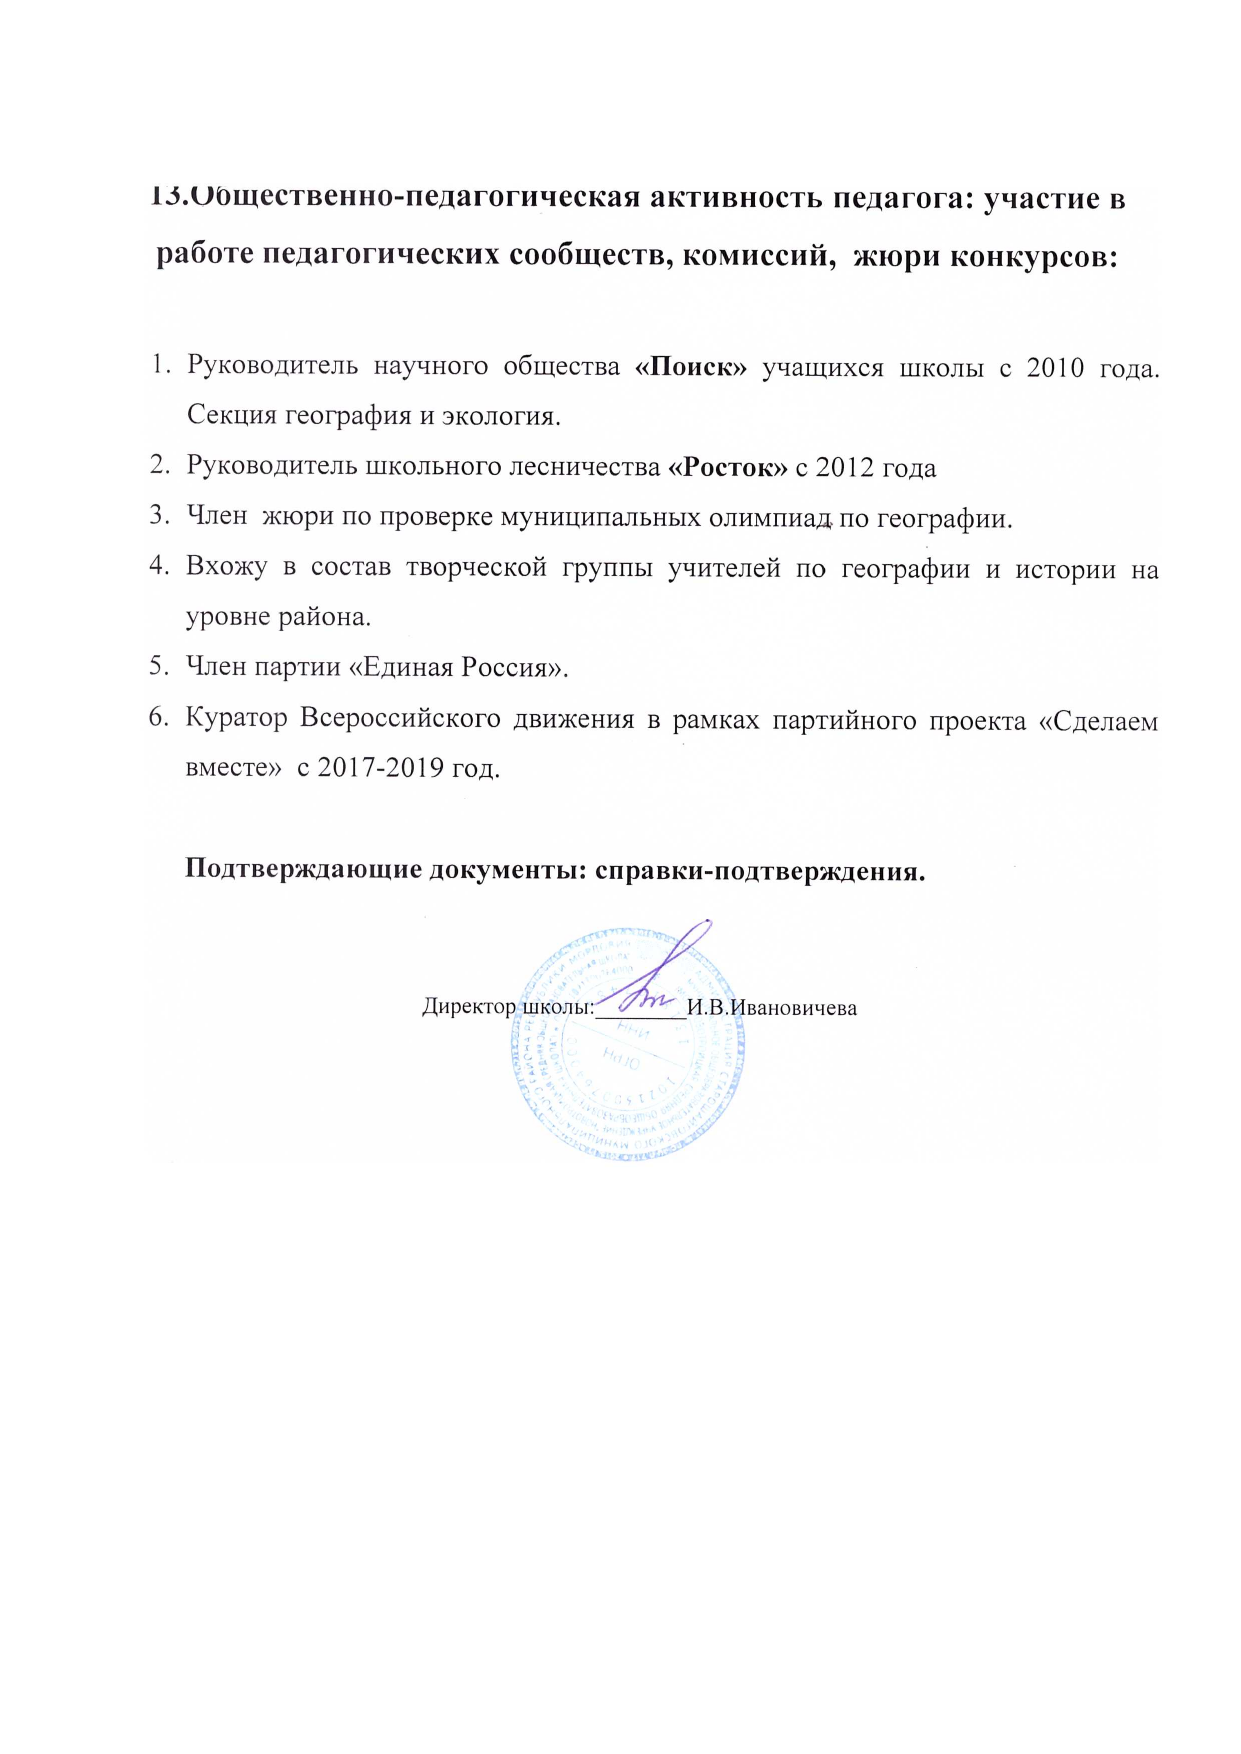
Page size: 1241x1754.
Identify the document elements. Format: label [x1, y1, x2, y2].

picture [132, 175, 1170, 1174]
